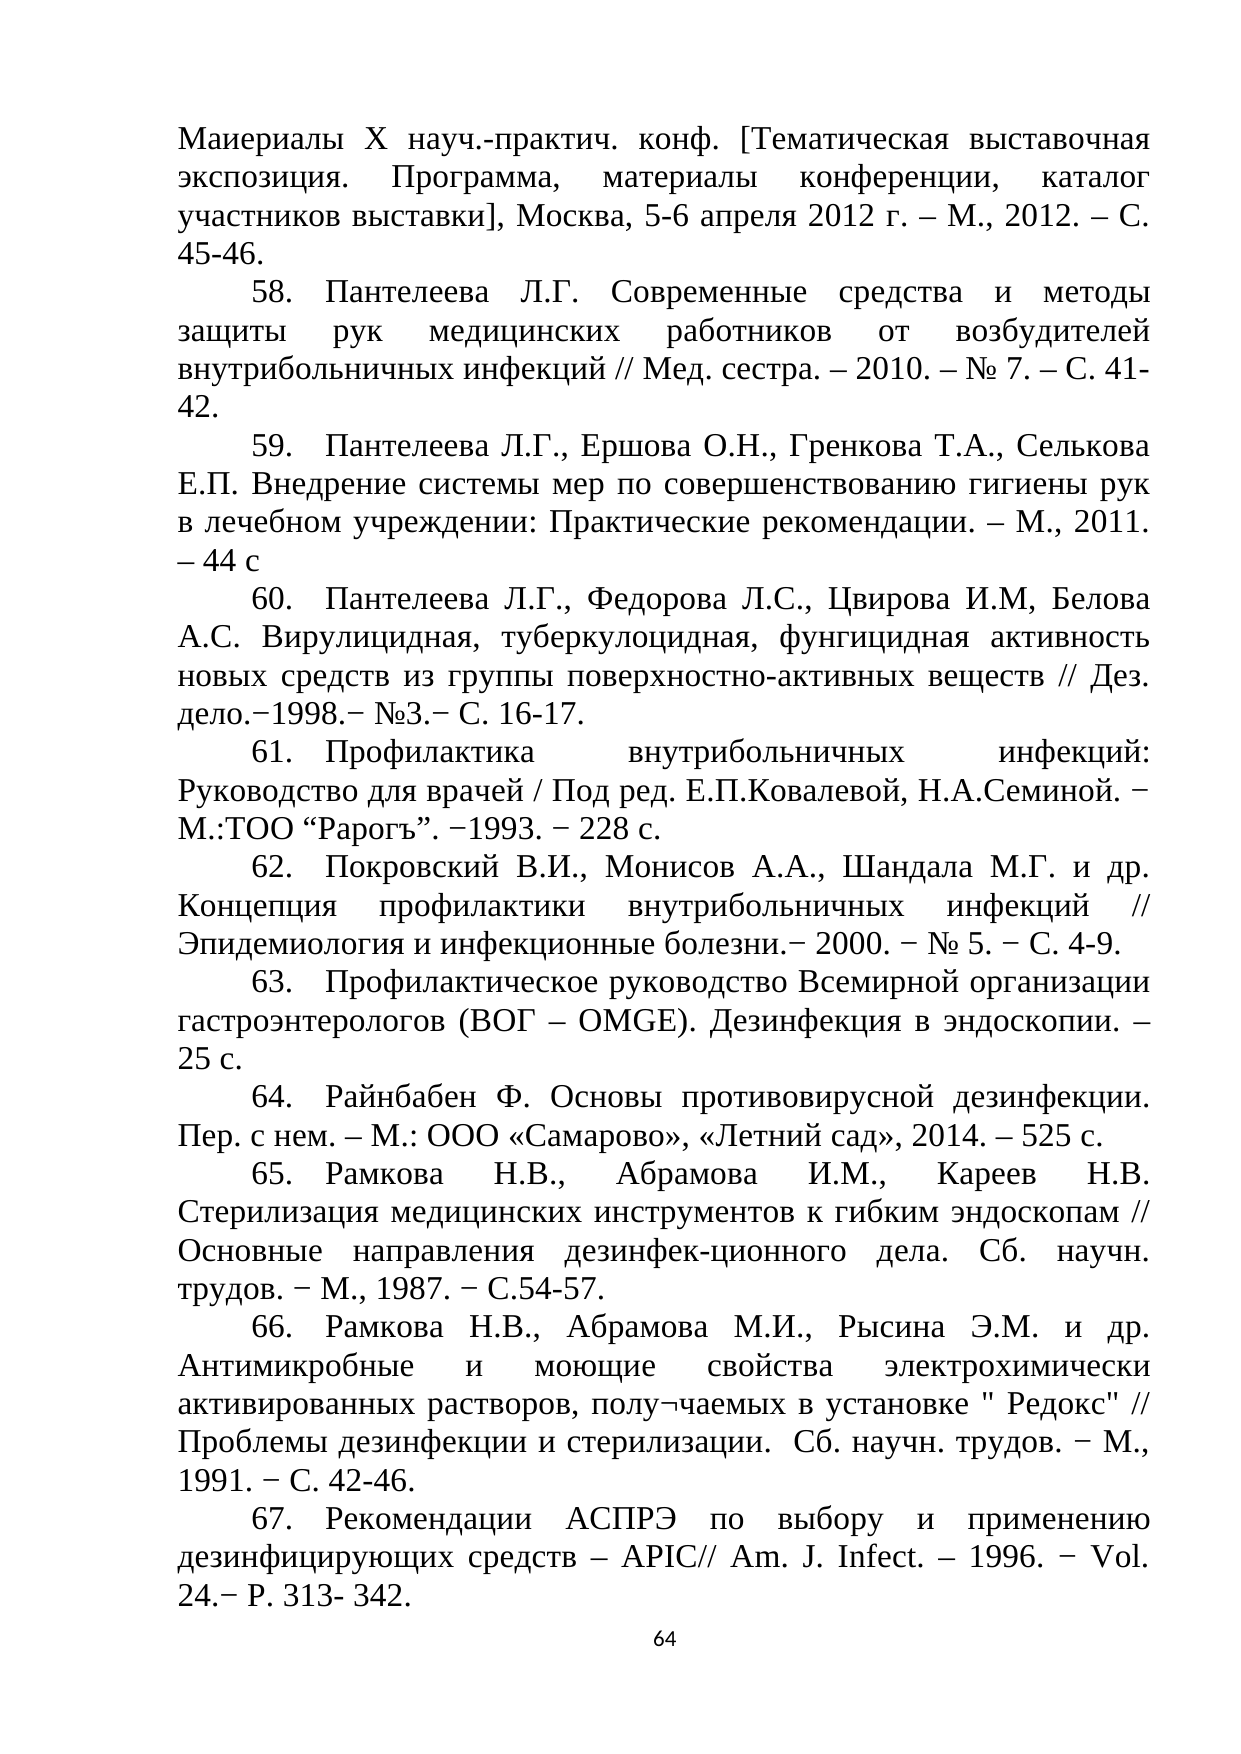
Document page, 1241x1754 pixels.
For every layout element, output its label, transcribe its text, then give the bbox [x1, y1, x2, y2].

text 65. Рамкова Н.В., Абрамова И.М., Кареев Н.В. Стерилизация медицинских инструментов к гибким эндоскопам // Основные направления дезинфек-ционного дела. Сб. научн. трудов. − М., 1987. − С.54-57. [177, 1153, 1152, 1306]
text 64. Райнбабен Ф. Основы противовирусной дезинфекции. Пер. с нем. – М.: ООО «Самарово», «Летний сад», 2014. – 525 с. [177, 1076, 1152, 1153]
text 63. Профилактическое руководство Всемирной организации гастроэнтерологов (ВОГ – OMGE). Дезинфекция в эндоскопии. – 25 с. [177, 961, 1152, 1076]
text 59. Пантелеева Л.Г., Ершова О.Н., Гренкова Т.А., Селькова Е.П. Внедрение системы мер по совершенствованию гигиены рук в лечебном учреждении: Практические рекомендации. – М., 2011. – 44 с [177, 425, 1152, 578]
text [177, 118, 1152, 271]
text 62. Покровский В.И., Монисов A.A., Шандала М.Г. и др. Концепция профилактики внутрибольничных инфекций // Эпидемиология и инфекционные болезни.− 2000. − № 5. − С. 4-9. [177, 846, 1152, 961]
text 66. Рамкова Н.В., Абрамова М.И., Рысина Э.М. и др. Антимикробные и моющие свойства электрохимически активированных растворов, полу¬чаемых в установке " Редокс" // Проблемы дезинфекции и стерилизации. Сб. научн. трудов. − М., 1991. − С. 42-46. [177, 1306, 1152, 1498]
text 58. Пантелеева Л.Г. Современные средства и методы защиты рук медицинских работников от возбудителей внутрибольничных инфекций // Мед. сестра. – 2010. – № 7. – С. 41-42. [177, 271, 1152, 425]
text 60. Пантелеева Л.Г., Федорова Л.С., Цвирова И.М, Белова A.C. Вирулицидная, туберкулоцидная, фунгицидная активность новых средств из группы поверхностно-активных веществ // Дез. дело.−1998.− №3.− С. 16-17. [177, 578, 1152, 731]
text 61. Профилактика внутрибольничных инфекций: Руководство для врачей / Под ред. Е.П.Ковалевой, Н.А.Семиной. − М.:ТОО “Рарогъ”. −1993. − 228 с. [177, 731, 1152, 846]
text 67. Рекомендации АСПРЭ по выбору и применению дезинфицирующих средств – АРIС// Am. J. Infect. – 1996. − Vol. 24.− P. 313- 342. [177, 1498, 1152, 1613]
